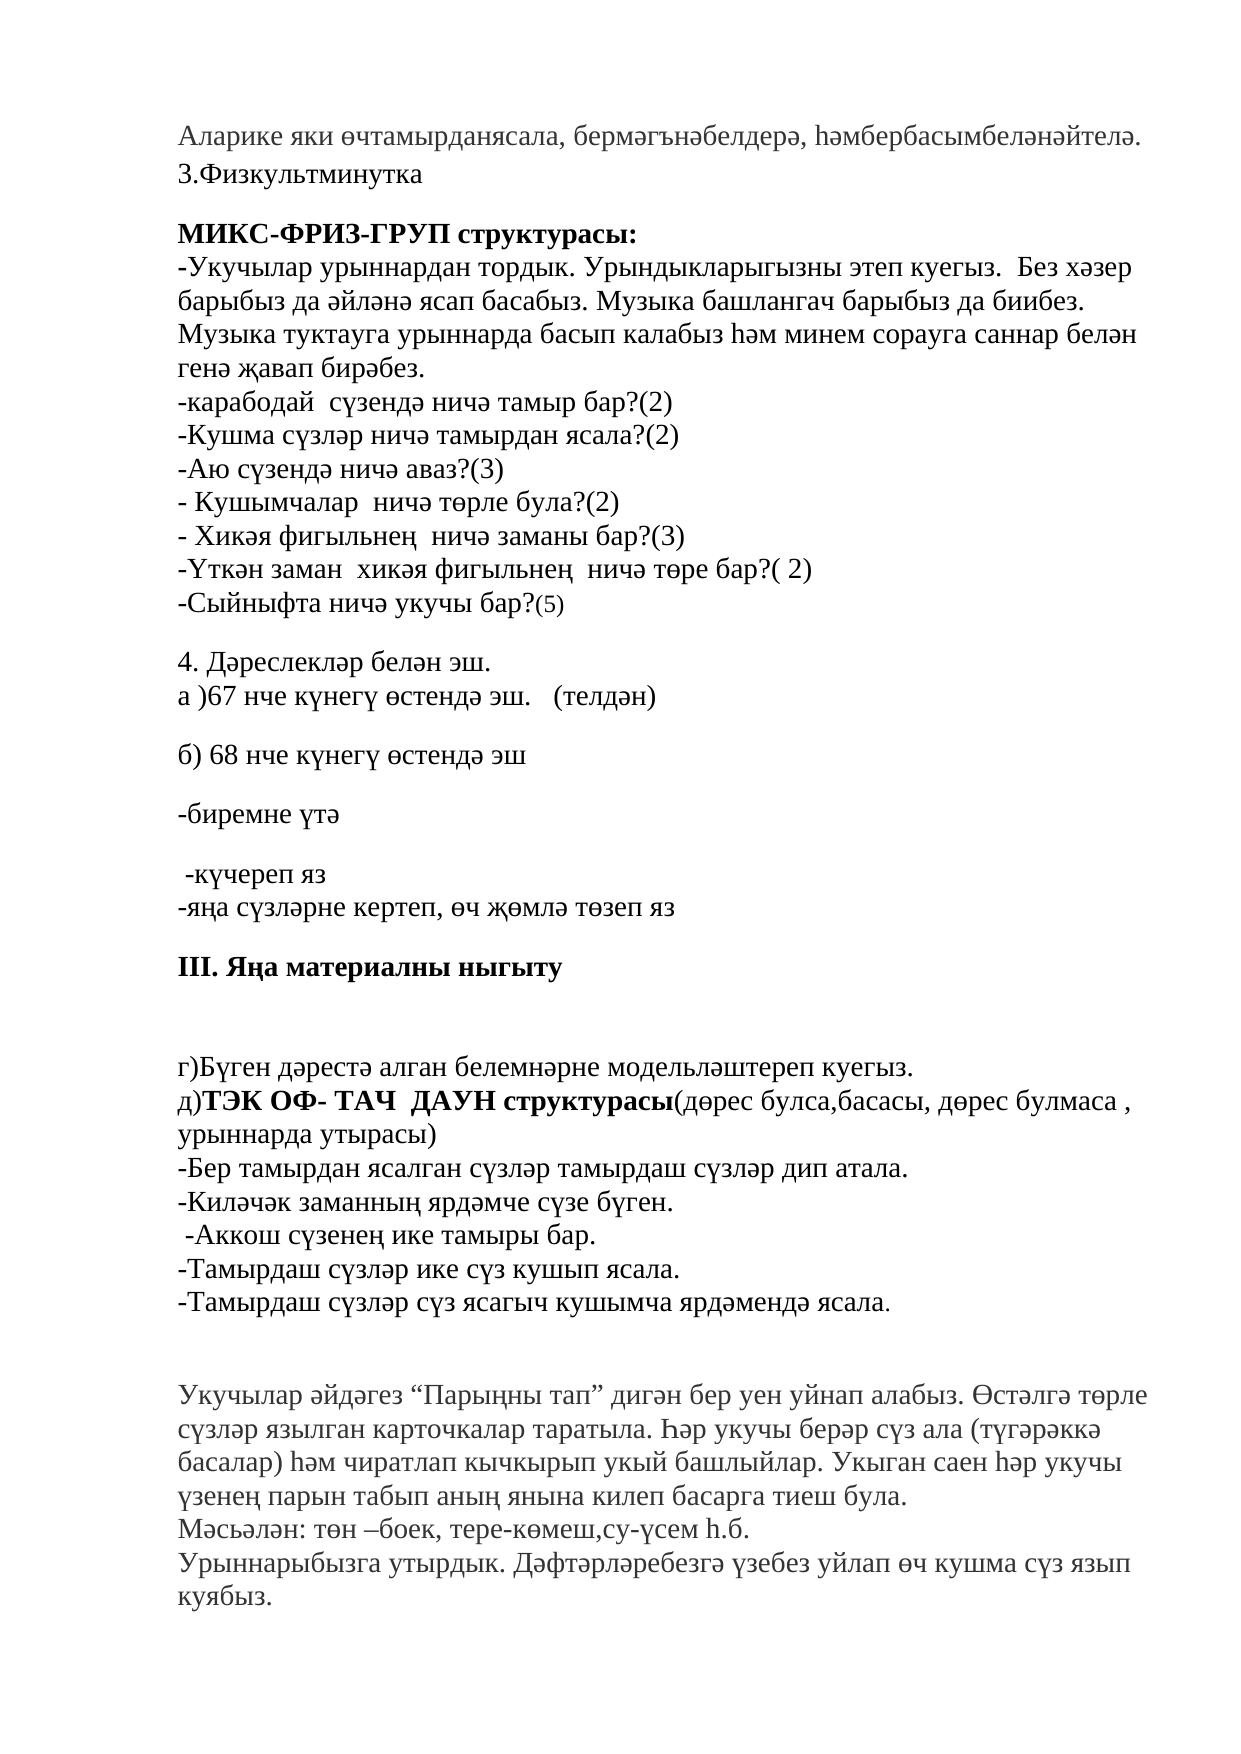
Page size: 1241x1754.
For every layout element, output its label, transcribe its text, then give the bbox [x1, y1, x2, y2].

text - Хикәя фигыльнең ничә заманы бар?(3) [177, 518, 1152, 551]
text д)ТЭК ОФ- ТАЧ ДАУН структурасы(дөрес булса,басасы, дөрес булмаса , урыннарда утырасы) [177, 1083, 1152, 1150]
text -Укучылар урыннардан тордык. Урындыкларыгызны этеп куегыз. Без хәзер барыбыз да әйләнә ясап басабыз. Музыка башлангач барыбыз да биибез. Музыка туктауга урыннарда басып калабыз һәм минем сорауга саннар белән генә җавап бирәбез. [177, 249, 1152, 384]
text -күчереп яз [177, 856, 1152, 889]
text 4. Дәреслекләр белән эш. [177, 644, 1152, 678]
text МИКС-ФРИЗ-ГРУП структурасы: [177, 216, 1152, 249]
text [177, 118, 1152, 190]
text -яңа сүзләрне кертеп, өч җөмлә төзеп яз [177, 889, 1152, 923]
text -Тамырдаш сүзләр сүз ясагыч кушымча ярдәмендә ясала. [177, 1284, 1152, 1318]
text а )67 нче күнегү өстендә эш. (телдән) [177, 678, 1152, 711]
text -Сыйныфта ничә укучы бар?(5) [177, 585, 1152, 618]
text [177, 1344, 1152, 1612]
text б) 68 нче күнегү өстендә эш [177, 737, 1152, 771]
text -Тамырдаш сүзләр ике сүз кушып ясала. [177, 1251, 1152, 1284]
text - Кушымчалар ничә төрле була?(2) [177, 484, 1152, 518]
text -биремне үтә [177, 797, 1152, 830]
text г)Бүген дәрестә алган белемнәрне модельләштереп куегыз. [177, 1049, 1152, 1083]
text -Бер тамырдан ясалган сүзләр тамырдаш сүзләр дип атала. -Киләчәк заманның ярдәмче сүзе бүген. [177, 1150, 1152, 1217]
text -Кушма сүзләр ничә тамырдан ясала?(2) [177, 417, 1152, 451]
text -карабодай сүзендә ничә тамыр бар?(2) [177, 384, 1152, 417]
text -Аккош сүзенең ике тамыры бар. [177, 1217, 1152, 1251]
text III. Яңа материалны ныгыту [177, 949, 1152, 982]
text -Аю сүзендә ничә аваз?(3) [177, 451, 1152, 484]
text -Үткән заман хикәя фигыльнең ничә төре бар?( 2) [177, 551, 1152, 585]
